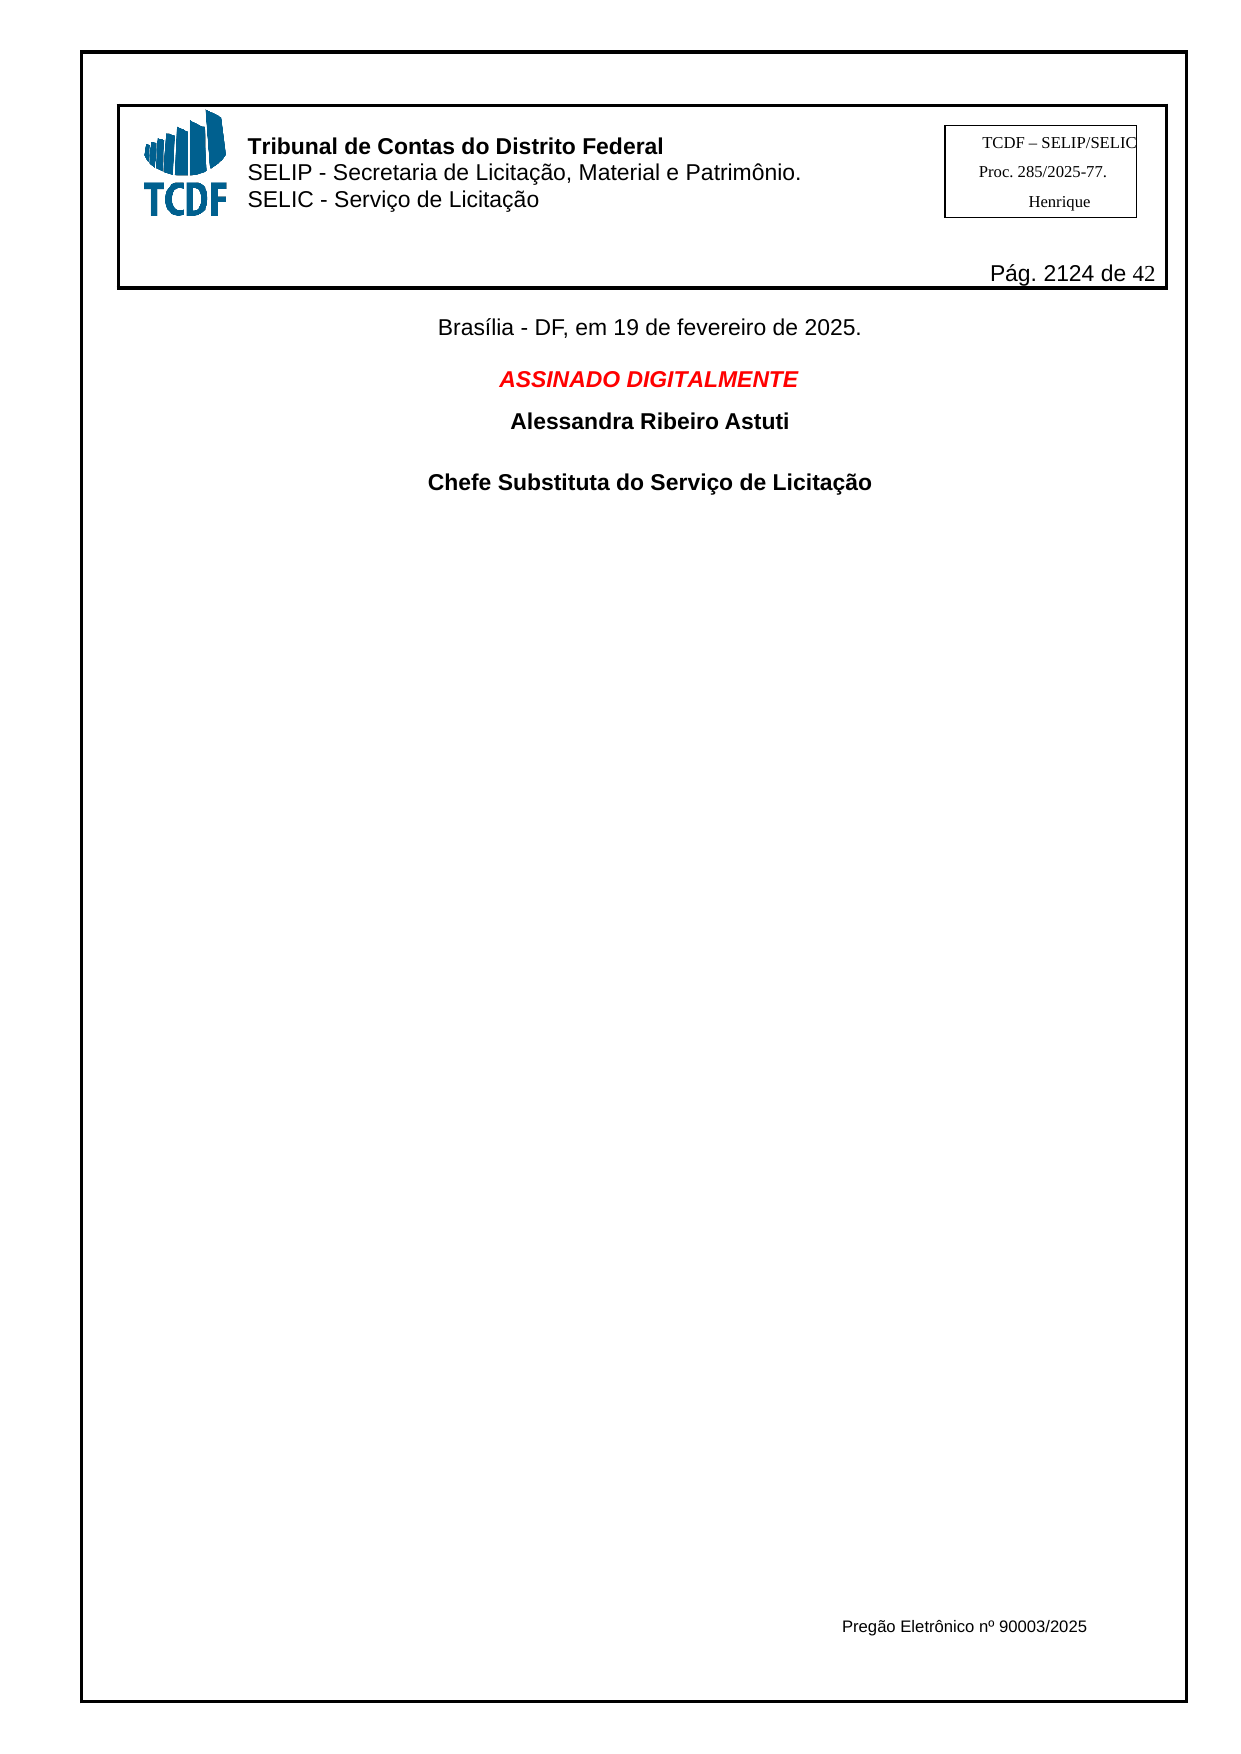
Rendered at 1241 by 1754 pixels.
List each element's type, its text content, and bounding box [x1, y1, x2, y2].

text Chefe Substituta do Serviço de Licitação [148, 469, 1152, 495]
text Brasília - DF, em 19 de fevereiro de 2025. [148, 313, 1152, 340]
text Alessandra Ribeiro Astuti [148, 408, 1152, 434]
text ASSINADO DIGITALMENTE [148, 366, 1152, 392]
picture [129, 107, 241, 218]
